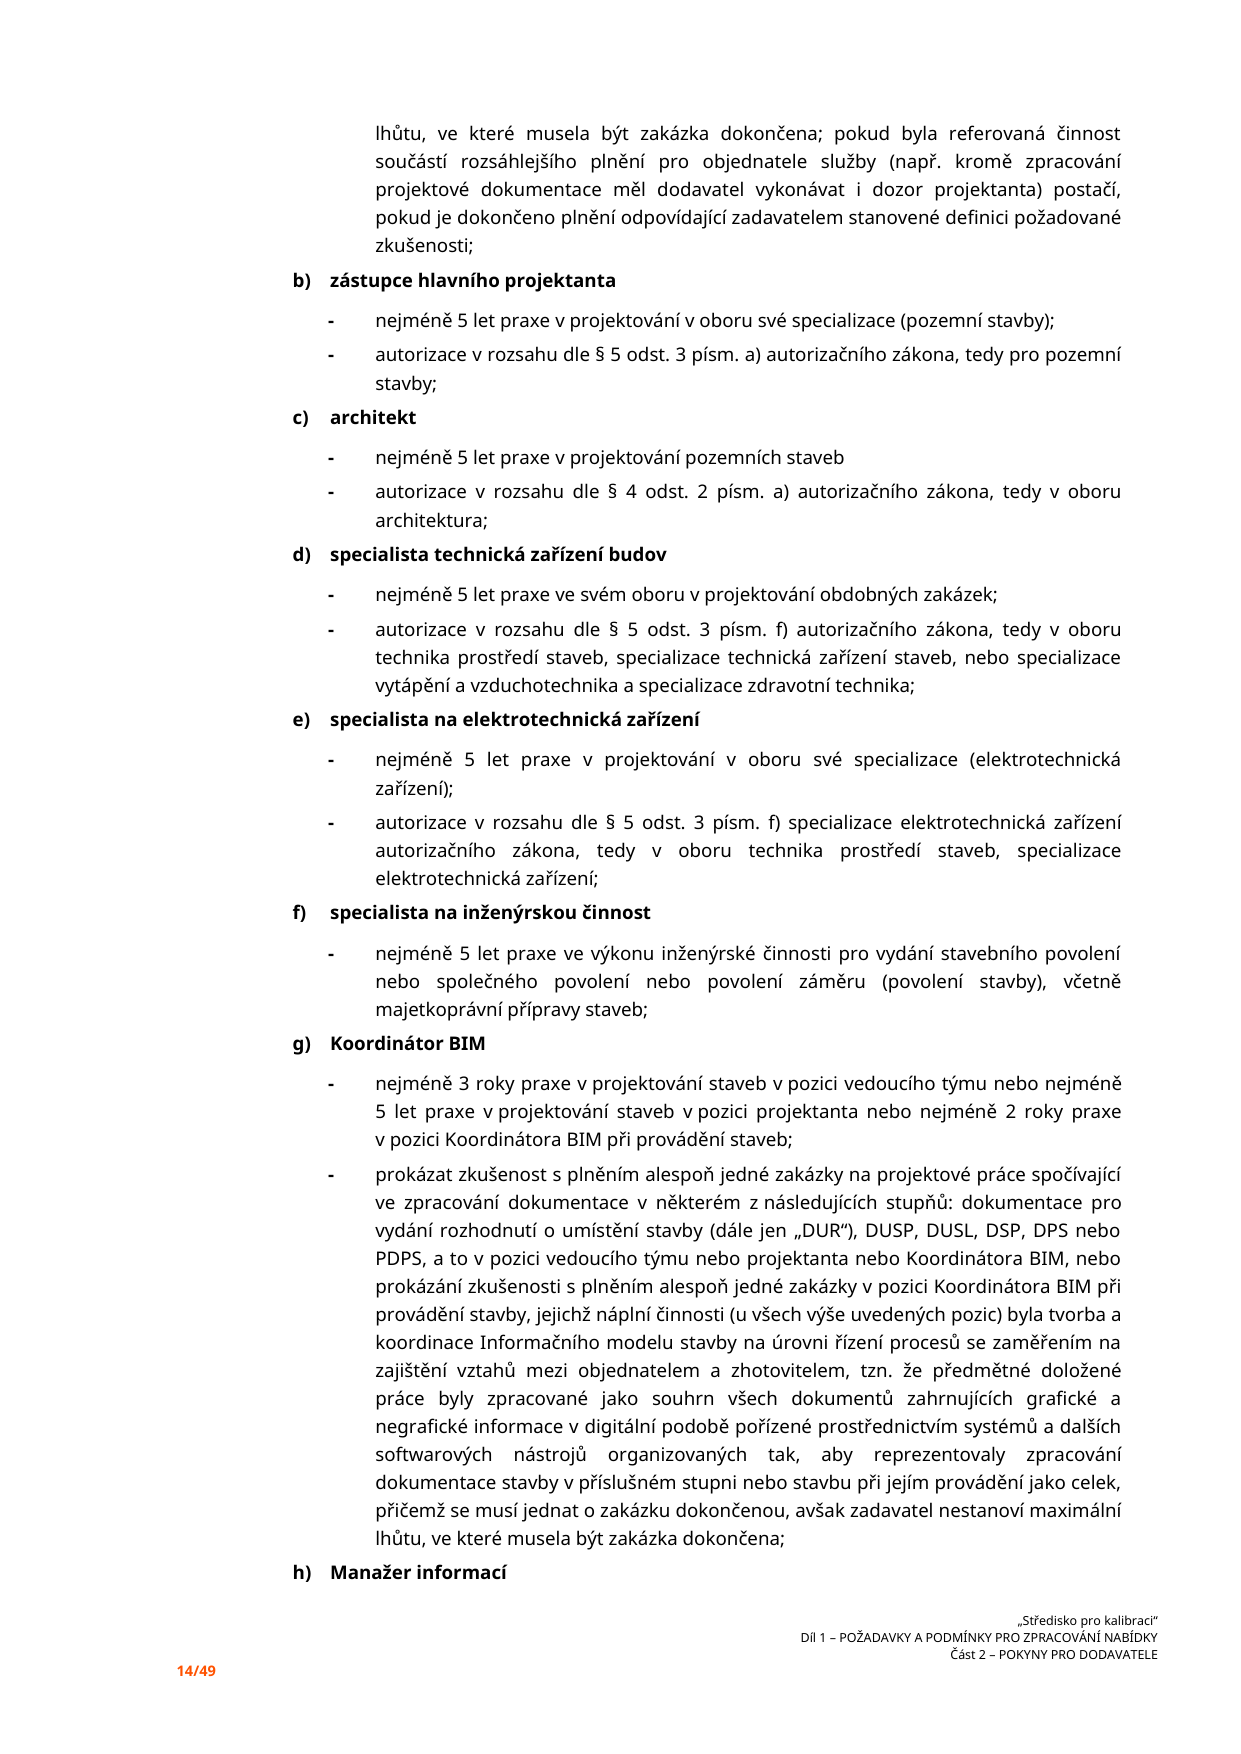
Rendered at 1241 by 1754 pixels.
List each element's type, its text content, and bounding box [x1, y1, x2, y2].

text autorizace v rozsahu dle § 5 odst. 3 písm. f) specializace elektrotechnická zařízení autorizačního zákona, tedy v oboru technika prostředí staveb, specializace elektrotechnická zařízení; [328, 809, 1122, 891]
text nejméně 5 let praxe ve svém oboru v projektování obdobných zakázek; [328, 582, 1122, 607]
list zástupce hlavního projektanta [292, 267, 1122, 292]
text nejméně 5 let praxe v projektování v oboru své specializace (elektrotechnická zařízení); [328, 747, 1122, 800]
text prokázat zkušenost s plněním alespoň jedné zakázky na projektové práce spočívající ve zpracování dokumentace v některém z následujících stupňů: dokumentace pro vydání rozhodnutí o umístění stavby (dále jen „DUR“), DUSP, DUSL, DSP, DPS nebo PDPS, a to v pozici vedoucího týmu nebo projektanta nebo Koordinátora BIM, nebo prokázání zkušenosti s plněním alespoň jedné zakázky v pozici Koordinátora BIM při provádění stavby, jejichž náplní činnosti (u všech výše uvedených pozic) byla tvorba a koordinace Informačního modelu stavby na úrovni řízení procesů se zaměřením na zajištění vztahů mezi objednatelem a zhotovitelem, tzn. že předmětné doložené práce byly zpracované jako souhrn všech dokumentů zahrnujících grafické a negrafické informace v digitální podobě pořízené prostřednictvím systémů a dalších softwarových nástrojů organizovaných tak, aby reprezentovaly zpracování dokumentace stavby v příslušném stupni nebo stavbu při jejím provádění jako celek, přičemž se musí jednat o zakázku dokončenou, avšak zadavatel nestanoví maximální lhůtu, ve které musela být zakázka dokončena; [328, 1161, 1122, 1551]
text autorizace v rozsahu dle § 5 odst. 3 písm. a) autorizačního zákona, tedy pro pozemní stavby; [328, 342, 1122, 395]
text nejméně 5 let praxe v projektování v oboru své specializace (pozemní stavby); [328, 307, 1122, 333]
text autorizace v rozsahu dle § 4 odst. 2 písm. a) autorizačního zákona, tedy v oboru architektura; [328, 479, 1122, 532]
text nejméně 5 let praxe v projektování pozemních staveb [328, 444, 1122, 470]
text autorizace v rozsahu dle § 5 odst. 3 písm. f) autorizačního zákona, tedy v oboru technika prostředí staveb, specializace technická zařízení staveb, nebo specializace vytápění a vzduchotechnika a specializace zdravotní technika; [328, 616, 1122, 697]
list Manažer informací [292, 1559, 1122, 1585]
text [328, 121, 1122, 258]
text nejméně 3 roky praxe v projektování staveb v pozici vedoucího týmu nebo nejméně 5 let praxe v projektování staveb v pozici projektanta nebo nejméně 2 roky praxe v pozici Koordinátora BIM při provádění staveb; [328, 1071, 1122, 1152]
list specialista na elektrotechnická zařízení [292, 706, 1122, 732]
list Koordinátor BIM [292, 1030, 1122, 1056]
text nejméně 5 let praxe ve výkonu inženýrské činnosti pro vydání stavebního povolení nebo společného povolení nebo povolení záměru (povolení stavby), včetně majetkoprávní přípravy staveb; [328, 940, 1122, 1021]
list specialista technická zařízení budov [292, 541, 1122, 567]
list specialista na inženýrskou činnost [292, 899, 1122, 925]
list architekt [292, 404, 1122, 429]
